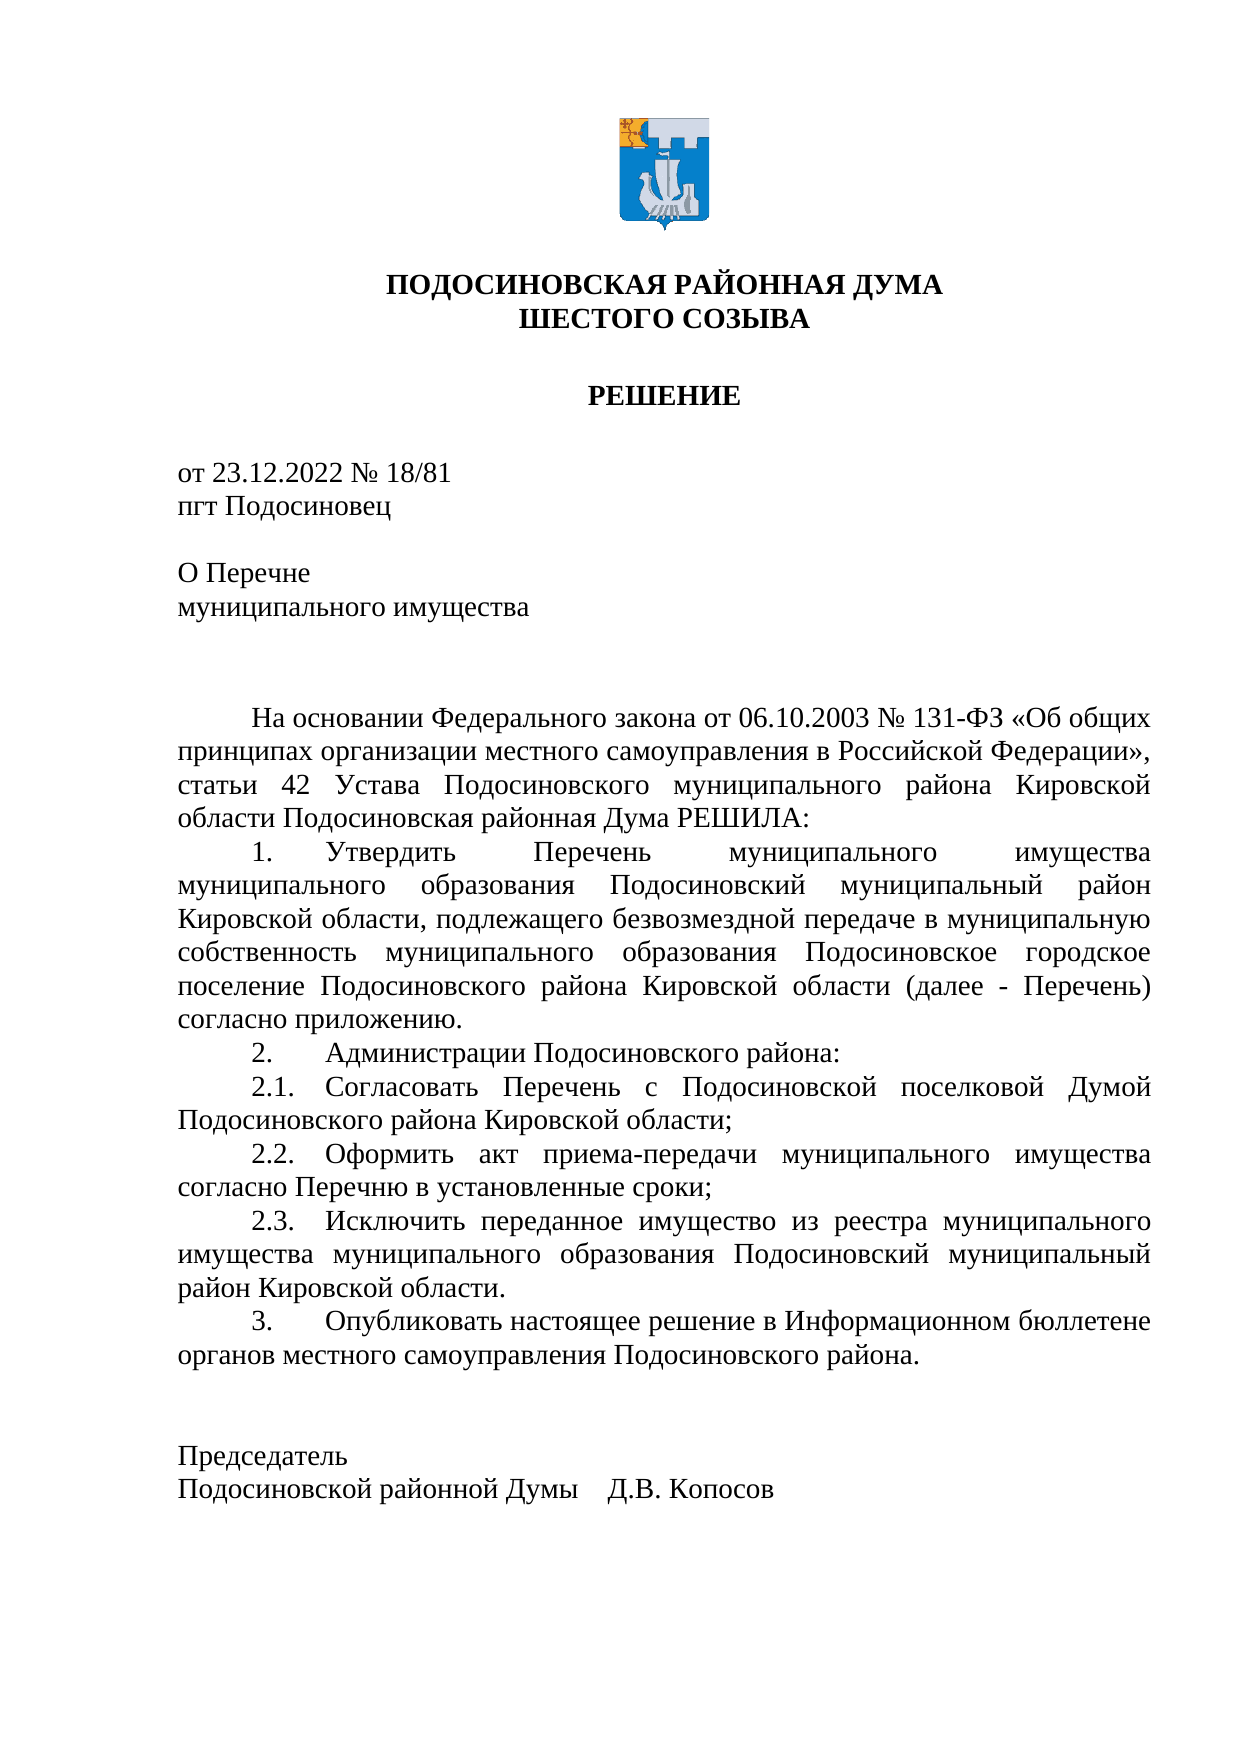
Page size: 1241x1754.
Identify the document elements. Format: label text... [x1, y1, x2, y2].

text На основании Федерального закона от 06.10.2003 № 131-ФЗ «Об общих принципах организации местного самоуправления в Российской Федерации», статьи 42 Устава Подосиновского муниципального района Кировской области Подосиновская районная Дума РЕШИЛА: [177, 700, 1152, 834]
text пгт Подосиновец [177, 488, 1152, 522]
text муниципального имущества [177, 589, 1152, 623]
list Опубликовать настоящее решение в Информационном бюллетене органов местного самоуправления Подосиновского района. [177, 1303, 1152, 1371]
text Председатель [177, 1438, 1152, 1471]
list Утвердить Перечень муниципального имущества муниципального образования Подосиновский муниципальный район Кировской области, подлежащего безвозмездной передаче в муниципальную собственность муниципального образования Подосиновское городское поселение Подосиновского района Кировской области (далее - Перечень) согласно приложению. [177, 834, 1152, 1035]
text ШЕСТОГО СОЗЫВА [177, 301, 1152, 334]
list Администрации Подосиновского района: [177, 1035, 1152, 1069]
list Исключить переданное имущество из реестра муниципального имущества муниципального образования Подосиновский муниципальный район Кировской области. [177, 1203, 1152, 1303]
text Подосиновской районной Думы Д.В. Копосов [177, 1471, 1152, 1505]
text РЕШЕНИЕ [177, 378, 1152, 411]
text от 23.12.2022 № 18/81 [177, 455, 1152, 488]
list Оформить акт приема-передачи муниципального имущества согласно Перечню в установленные сроки; [177, 1136, 1152, 1203]
text О Перечне [177, 556, 1152, 589]
list Согласовать Перечень с Подосиновской поселковой Думой Подосиновского района Кировской области; [177, 1069, 1152, 1136]
text ПОДОСИНОВСКАЯ РАЙОННАЯ ДУМА [177, 267, 1152, 301]
picture [619, 118, 710, 231]
